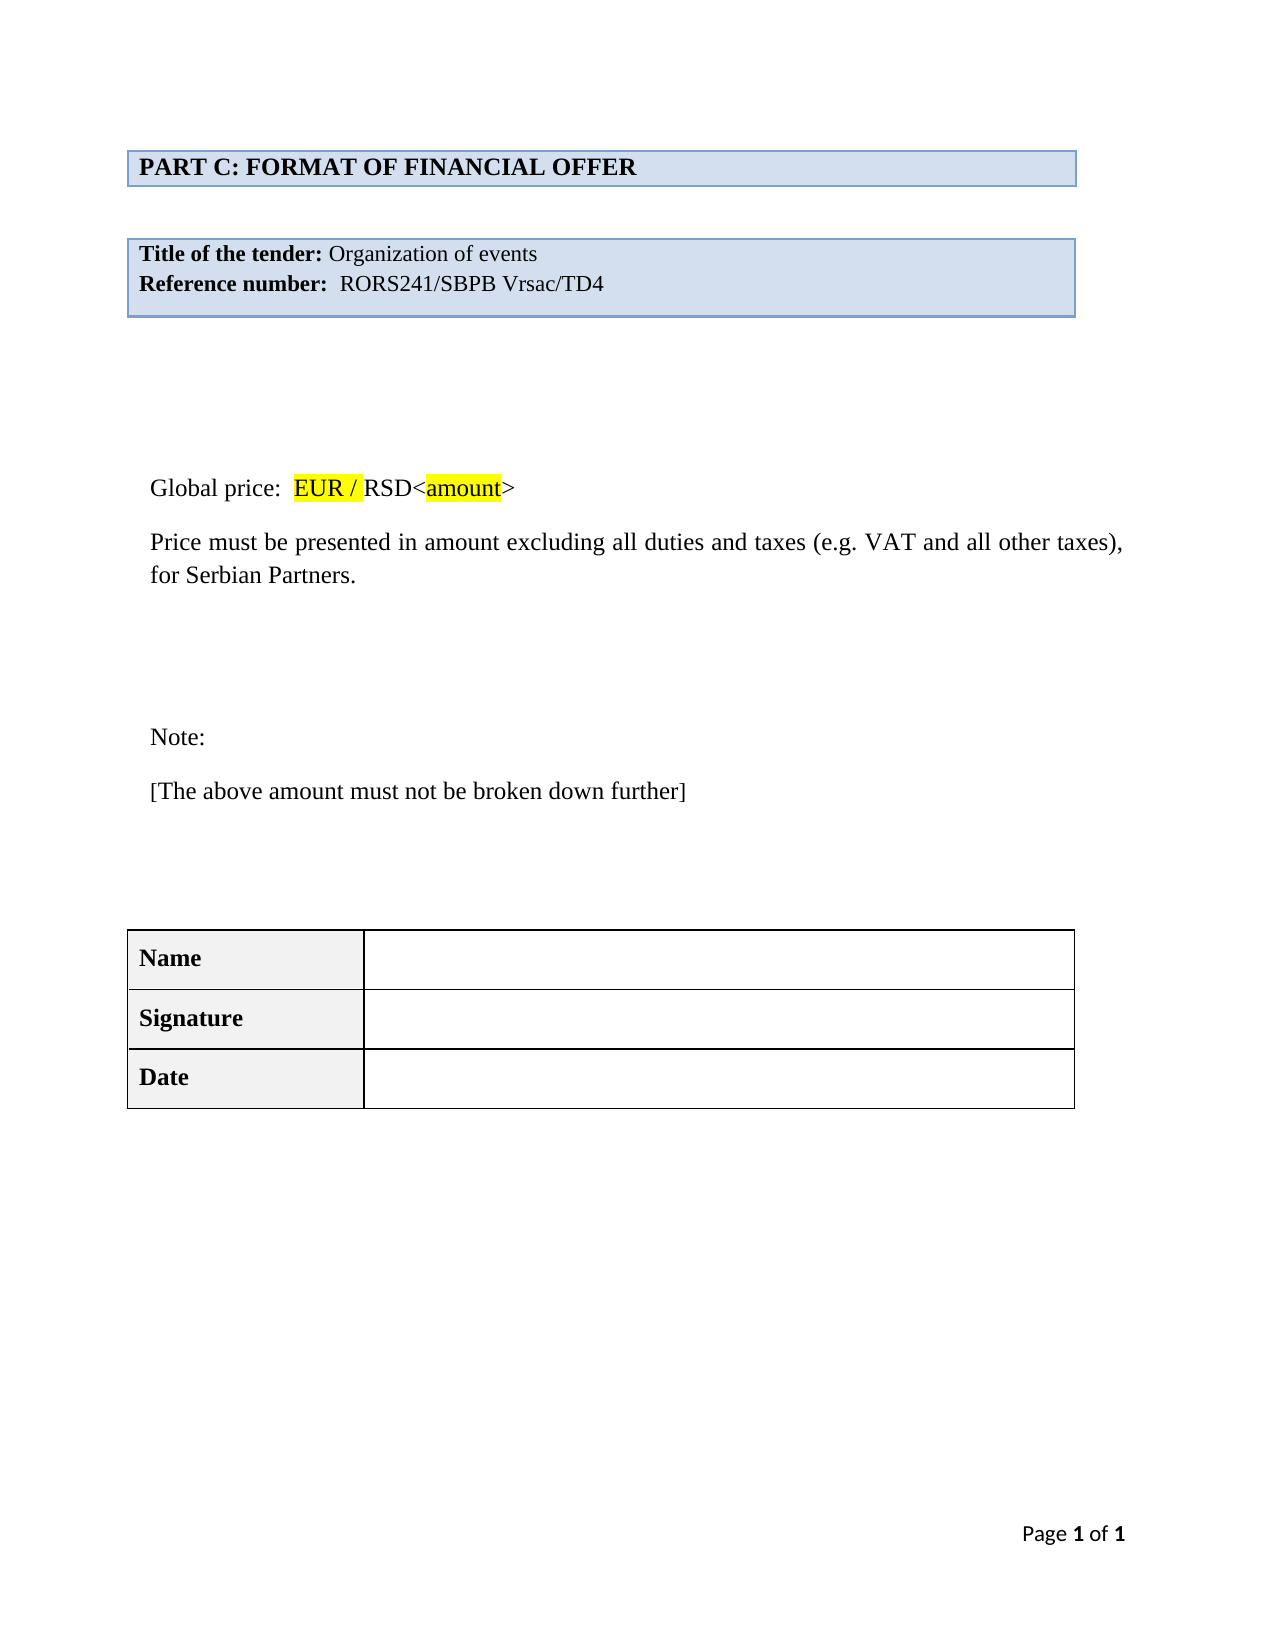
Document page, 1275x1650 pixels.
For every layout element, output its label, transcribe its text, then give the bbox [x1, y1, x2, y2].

table_cell [365, 1050, 1074, 1108]
table_cell [365, 990, 1074, 1048]
table_header Title of the tender: Organization of events Reference number: RORS241/SBPB Vrsac/TD4 [129, 240, 1074, 315]
table_header Name [128, 931, 363, 988]
text Global price: EUR / RSD<amount> [150, 473, 1125, 502]
text Price must be presented in amount excluding all duties and taxes (e.g. VAT and all other taxes), for Serbian Partners. [150, 527, 1125, 589]
table_header [365, 931, 1074, 988]
table_cell Signature [128, 990, 363, 1048]
text [The above amount must not be broken down further] [150, 776, 1125, 804]
table_cell Date [128, 1049, 363, 1108]
table_header PART C: FORMAT OF FINANCIAL OFFER [129, 152, 1075, 185]
text Note: [150, 722, 1125, 751]
